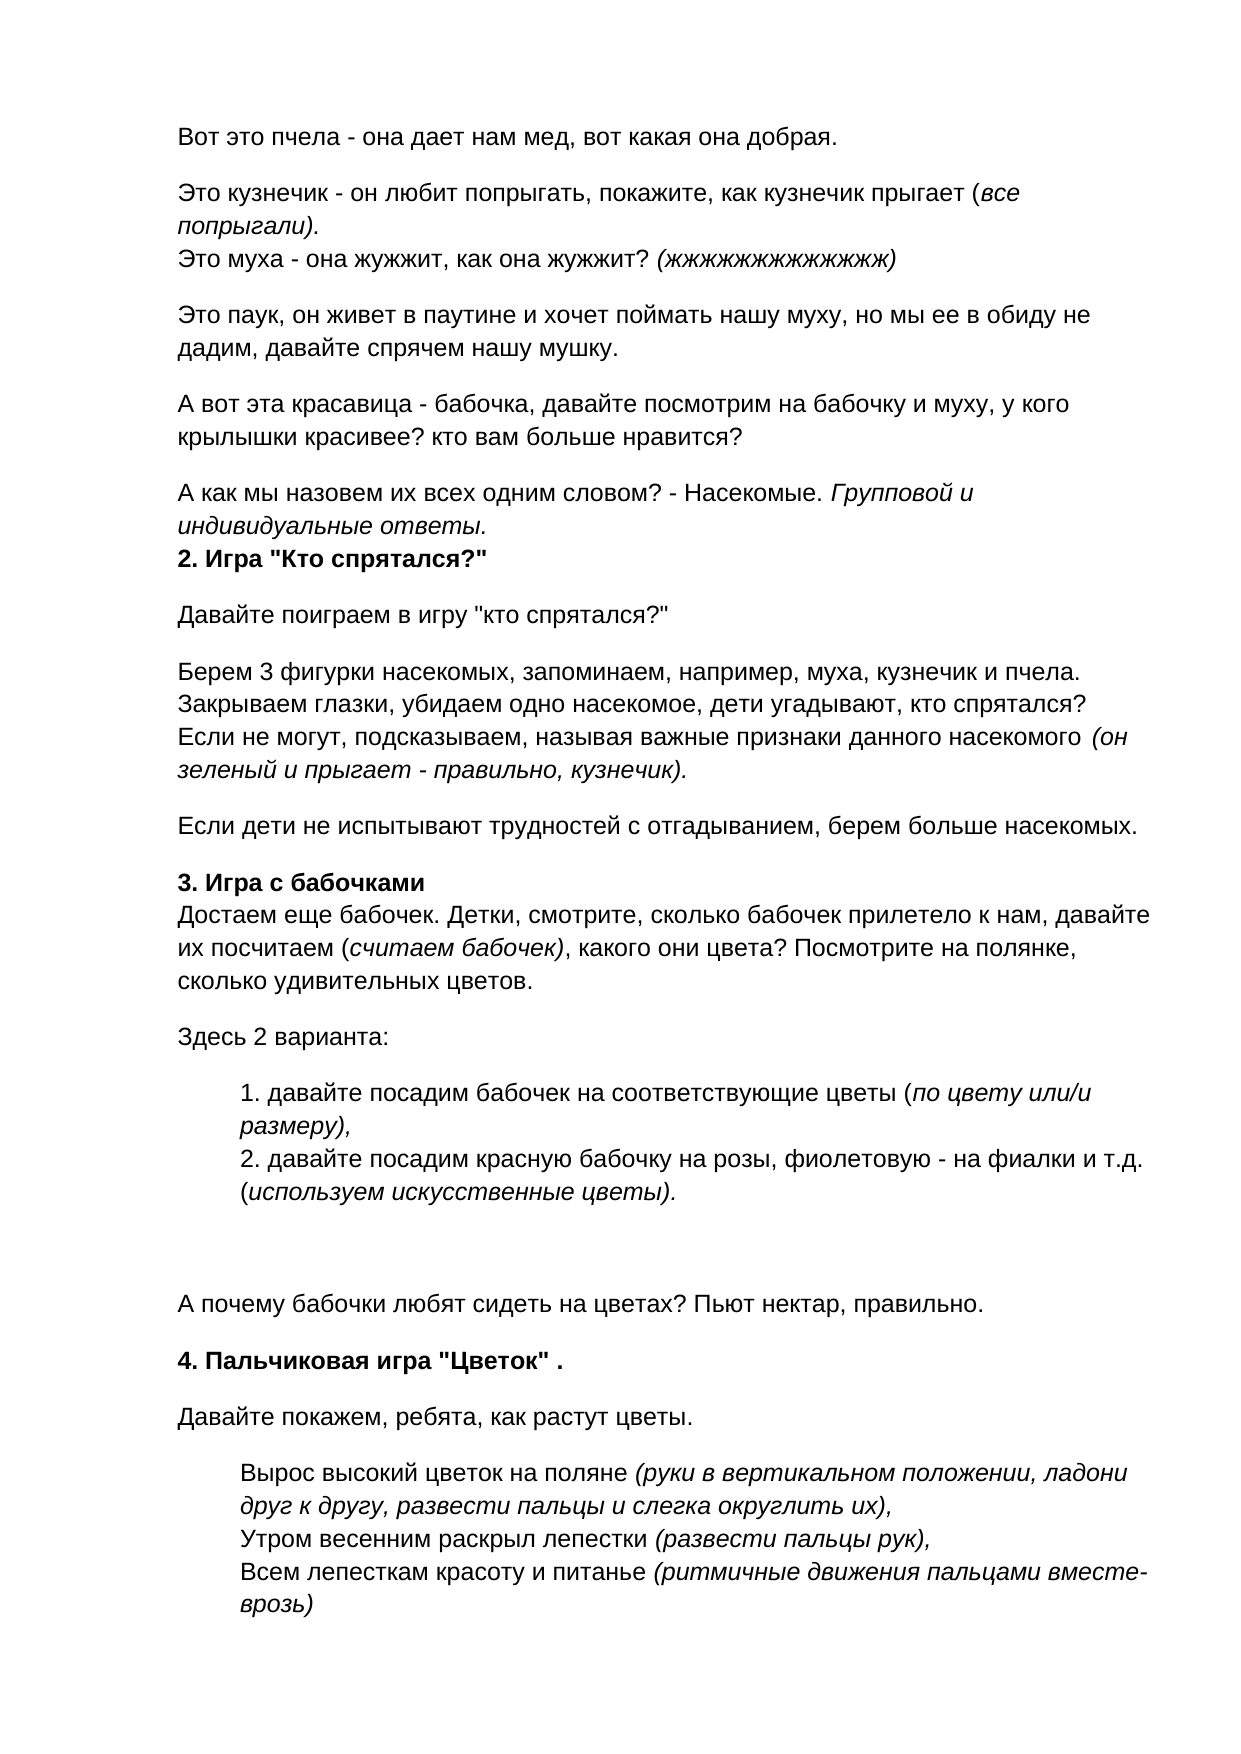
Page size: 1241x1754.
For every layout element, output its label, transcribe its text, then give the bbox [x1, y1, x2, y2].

text Утром весенним раскрыл лепестки (развести пальцы рук), [240, 1520, 1152, 1552]
text Всем лепесткам красоту и питанье (ритмичные движения пальцами вместе-врозь) [240, 1552, 1152, 1618]
text Это муха - она жужжит, как она жужжит? (жжжжжжжжжжжжж) [177, 240, 1152, 273]
text 4. Пальчиковая игра "Цветок" . [177, 1342, 1152, 1374]
text А вот эта красавица - бабочка, давайте посмотрим на бабочку и муху, у кого крылышки красивее? кто вам больше нравится? [177, 385, 1152, 451]
text 1. давайте посадим бабочек на соответствующие цветы (по цвету или/и размеру), [240, 1074, 1152, 1140]
text Здесь 2 варианта: [177, 1018, 1152, 1051]
text Берем 3 фигурки насекомых, запоминаем, например, муха, кузнечик и пчела. Закрываем глазки, убидаем одно насекомое, дети угадывают, кто спрятался? Если не могут, подсказываем, называя важные признаки данного насекомого (он зеленый и прыгает - правильно, кузнечик). [177, 652, 1152, 784]
text Если дети не испытывают трудностей с отгадыванием, берем больше насекомых. [177, 807, 1152, 840]
text А почему бабочки любят сидеть на цветах? Пьют нектар, правильно. [177, 1285, 1152, 1318]
text Достаем еще бабочек. Детки, смотрите, сколько бабочек прилетело к нам, давайте их посчитаем (считаем бабочек), какого они цвета? Посмотрите на полянке, сколько удивительных цветов. [177, 896, 1152, 995]
text 2. Игра "Кто спрятался?" [177, 540, 1152, 573]
text 3. Игра с бабочками [177, 863, 1152, 896]
text Вот это пчела - она дает нам мед, вот какая она добрая. [177, 118, 1152, 151]
text Это паук, он живет в паутине и хочет поймать нашу муху, но мы ее в обиду не дадим, давайте спрячем нашу мушку. [177, 296, 1152, 362]
text Вырос высокий цветок на поляне (руки в вертикальном положении, ладони друг к другу, развести пальцы и слегка округлить их), [240, 1454, 1152, 1520]
text Давайте поиграем в игру "кто спрятался?" [177, 596, 1152, 629]
text Это кузнечик - он любит попрыгать, покажите, как кузнечик прыгает (все попрыгали). [177, 174, 1152, 240]
text 2. давайте посадим красную бабочку на розы, фиолетовую - на фиалки и т.д. (используем искусственные цветы). [240, 1140, 1152, 1206]
text А как мы назовем их всех одним словом? - Насекомые. Групповой и индивидуальные ответы. [177, 474, 1152, 540]
text Давайте покажем, ребята, как растут цветы. [177, 1398, 1152, 1431]
